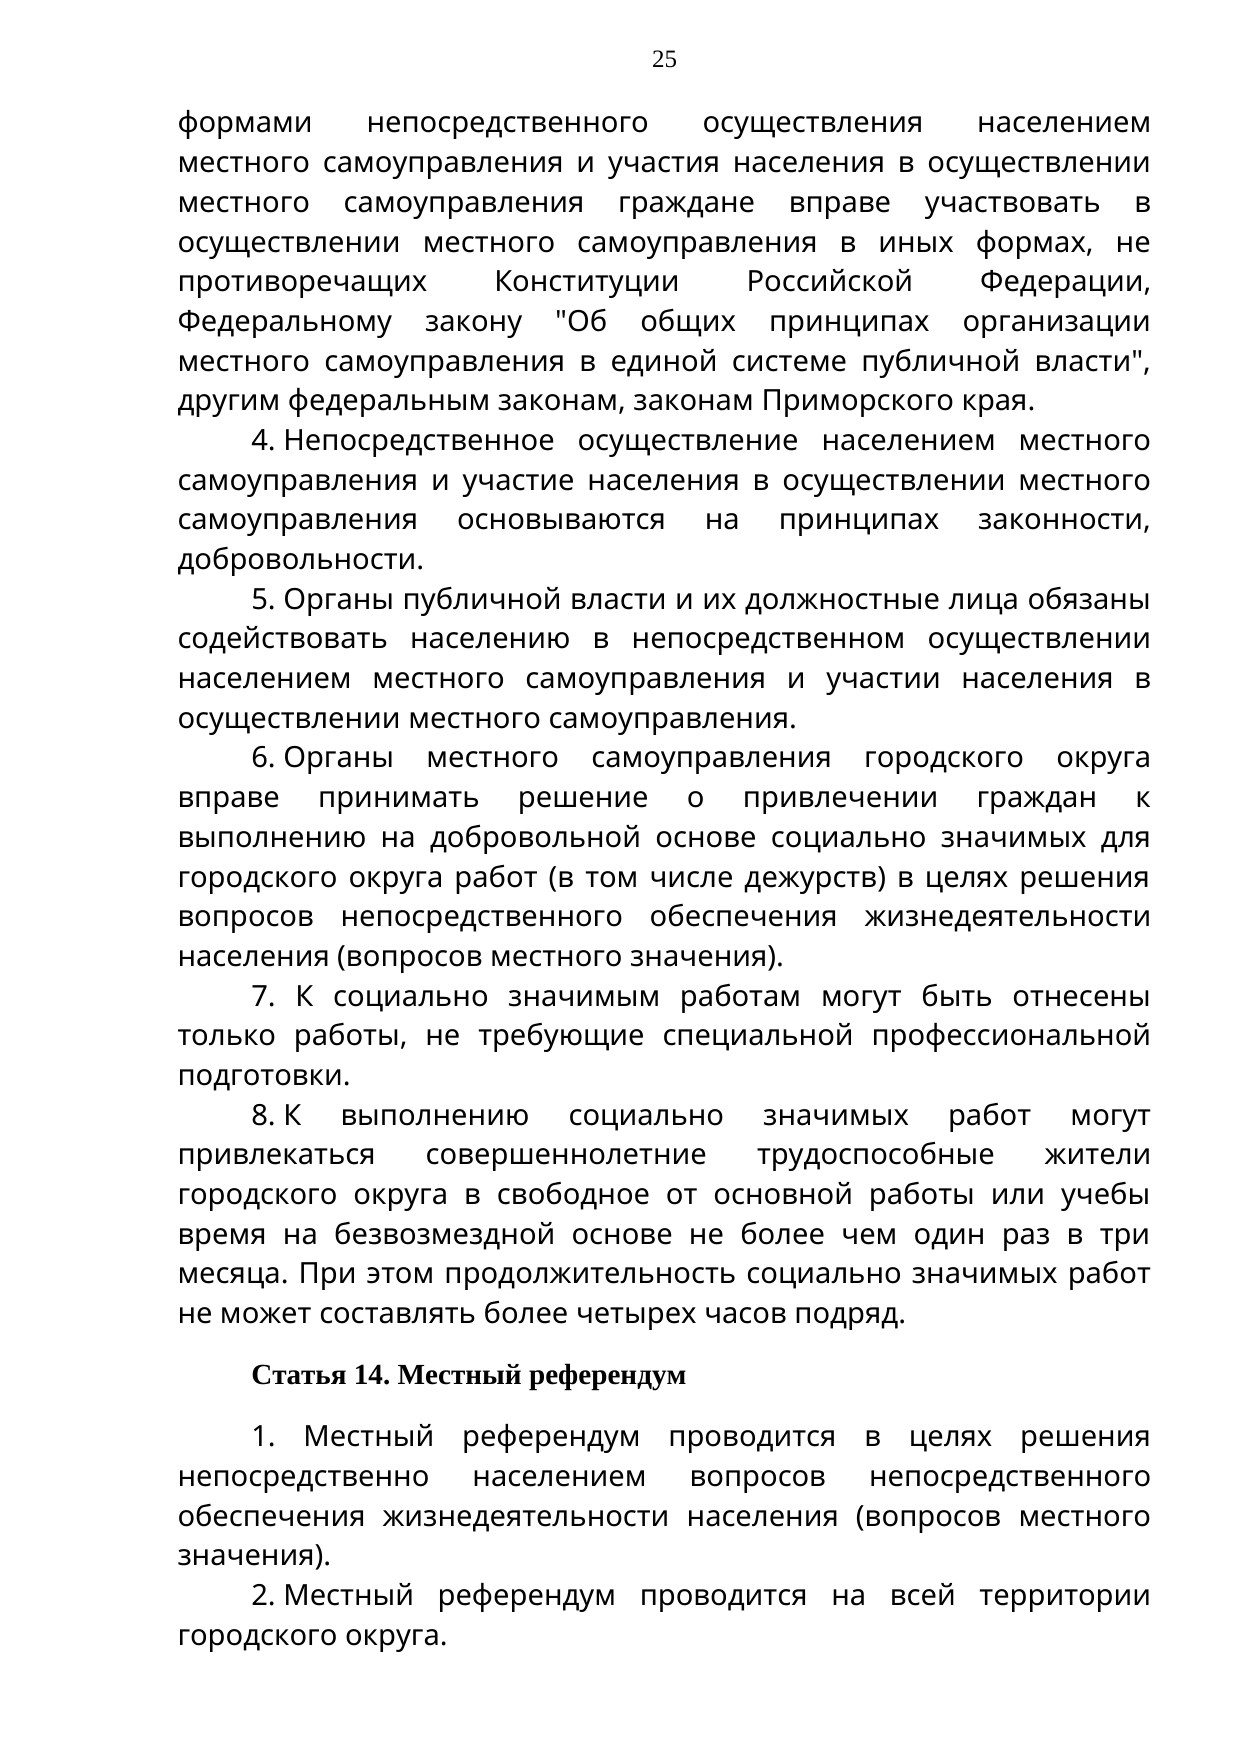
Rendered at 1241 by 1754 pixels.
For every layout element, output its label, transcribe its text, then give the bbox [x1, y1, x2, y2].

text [177, 102, 1152, 419]
text 5. Органы публичной власти и их должностные лица обязаны содействовать населению в непосредственном осуществлении населением местного самоуправления и участии населения в осуществлении местного самоуправления. [177, 578, 1152, 737]
list 2. Местный референдум проводится на всей территории городского округа. [177, 1574, 1152, 1654]
text 6. Органы местного самоуправления городского округа вправе принимать решение о привлечении граждан к выполнению на добровольной основе социально значимых для городского округа работ (в том числе дежурств) в целях решения вопросов непосредственного обеспечения жизнедеятельности населения (вопросов местного значения). [177, 737, 1152, 975]
text 4. Непосредственное осуществление населением местного самоуправления и участие населения в осуществлении местного самоуправления основываются на принципах законности, добровольности. [177, 419, 1152, 578]
text 8. К выполнению социально значимых работ могут привлекаться совершеннолетние трудоспособные жители городского округа в свободное от основной работы или учебы время на безвозмездной основе не более чем один раз в три месяца. При этом продолжительность социально значимых работ не может составлять более четырех часов подряд. [177, 1094, 1152, 1332]
text Статья 14. Местный референдум [177, 1357, 1152, 1391]
text 7. К социально значимым работам могут быть отнесены только работы, не требующие специальной профессиональной подготовки. [177, 975, 1152, 1094]
list 1. Местный референдум проводится в целях решения непосредственно населением вопросов непосредственного обеспечения жизнедеятельности населения (вопросов местного значения). [177, 1416, 1152, 1574]
